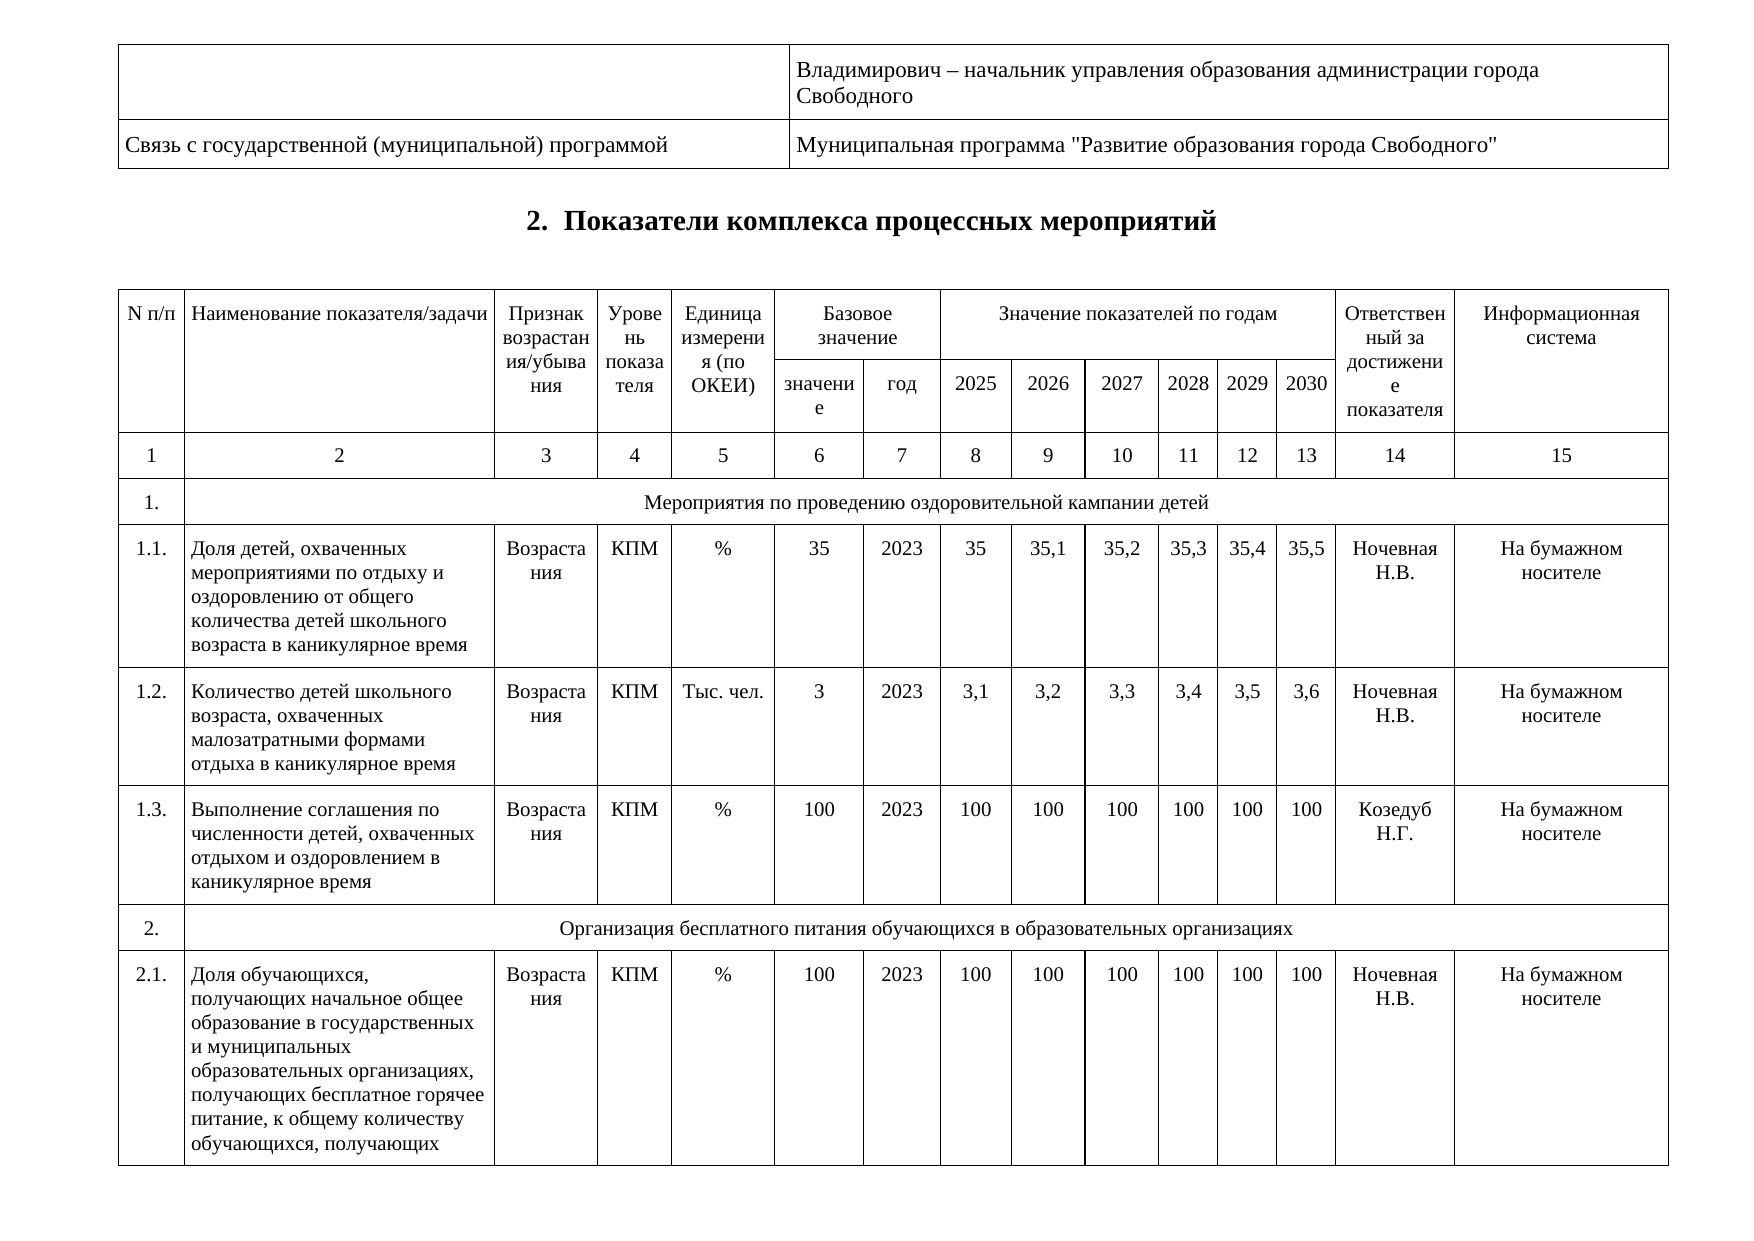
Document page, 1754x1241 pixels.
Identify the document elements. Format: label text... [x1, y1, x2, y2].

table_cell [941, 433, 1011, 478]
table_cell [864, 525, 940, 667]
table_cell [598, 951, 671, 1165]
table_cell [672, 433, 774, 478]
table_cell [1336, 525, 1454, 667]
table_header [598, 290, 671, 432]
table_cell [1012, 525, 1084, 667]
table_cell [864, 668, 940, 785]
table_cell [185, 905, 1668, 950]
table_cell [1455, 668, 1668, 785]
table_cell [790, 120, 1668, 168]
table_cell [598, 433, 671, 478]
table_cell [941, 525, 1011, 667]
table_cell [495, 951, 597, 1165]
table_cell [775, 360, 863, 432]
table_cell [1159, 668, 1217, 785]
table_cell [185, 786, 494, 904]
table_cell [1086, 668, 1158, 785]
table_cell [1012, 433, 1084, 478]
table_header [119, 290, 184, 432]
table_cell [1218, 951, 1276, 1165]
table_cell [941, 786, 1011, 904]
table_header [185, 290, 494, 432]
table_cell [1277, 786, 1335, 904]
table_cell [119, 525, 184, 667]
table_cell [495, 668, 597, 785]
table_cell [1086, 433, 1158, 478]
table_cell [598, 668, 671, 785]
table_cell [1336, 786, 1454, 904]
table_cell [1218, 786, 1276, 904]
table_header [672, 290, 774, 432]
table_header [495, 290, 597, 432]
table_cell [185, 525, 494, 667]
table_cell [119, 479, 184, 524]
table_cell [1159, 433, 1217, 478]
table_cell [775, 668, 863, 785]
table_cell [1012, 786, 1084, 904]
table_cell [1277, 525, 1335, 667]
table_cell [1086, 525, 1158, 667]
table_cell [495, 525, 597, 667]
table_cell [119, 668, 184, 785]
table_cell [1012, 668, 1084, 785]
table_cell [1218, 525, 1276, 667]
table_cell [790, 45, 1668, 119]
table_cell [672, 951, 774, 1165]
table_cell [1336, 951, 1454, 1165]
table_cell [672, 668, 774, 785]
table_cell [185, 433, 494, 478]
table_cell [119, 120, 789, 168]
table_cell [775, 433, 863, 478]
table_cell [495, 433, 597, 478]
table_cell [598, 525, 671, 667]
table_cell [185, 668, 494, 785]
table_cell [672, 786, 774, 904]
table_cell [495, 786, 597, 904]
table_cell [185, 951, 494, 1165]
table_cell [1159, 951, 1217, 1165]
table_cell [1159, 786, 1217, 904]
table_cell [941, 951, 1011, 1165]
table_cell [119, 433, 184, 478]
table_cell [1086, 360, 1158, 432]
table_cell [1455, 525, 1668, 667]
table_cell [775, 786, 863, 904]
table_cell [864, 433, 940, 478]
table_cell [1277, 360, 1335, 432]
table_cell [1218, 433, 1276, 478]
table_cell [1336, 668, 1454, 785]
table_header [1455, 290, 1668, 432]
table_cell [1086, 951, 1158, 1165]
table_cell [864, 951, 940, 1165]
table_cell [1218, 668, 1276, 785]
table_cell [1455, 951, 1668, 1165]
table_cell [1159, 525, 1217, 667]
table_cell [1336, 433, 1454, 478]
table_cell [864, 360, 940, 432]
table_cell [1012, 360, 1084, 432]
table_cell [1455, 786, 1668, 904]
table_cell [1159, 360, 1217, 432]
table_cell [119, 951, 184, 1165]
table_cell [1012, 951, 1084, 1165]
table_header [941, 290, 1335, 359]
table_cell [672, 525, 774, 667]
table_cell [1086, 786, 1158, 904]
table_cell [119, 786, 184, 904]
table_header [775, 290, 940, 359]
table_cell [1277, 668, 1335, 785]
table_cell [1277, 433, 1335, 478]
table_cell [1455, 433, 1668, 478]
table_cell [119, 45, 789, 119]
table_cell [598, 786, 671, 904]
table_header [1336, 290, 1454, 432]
list Показатели комплекса процессных мероприятий [164, 203, 1580, 236]
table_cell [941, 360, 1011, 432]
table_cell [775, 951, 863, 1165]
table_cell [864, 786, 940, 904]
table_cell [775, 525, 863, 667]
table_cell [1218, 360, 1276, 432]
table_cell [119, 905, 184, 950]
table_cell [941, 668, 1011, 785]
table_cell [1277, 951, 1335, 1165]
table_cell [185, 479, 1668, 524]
